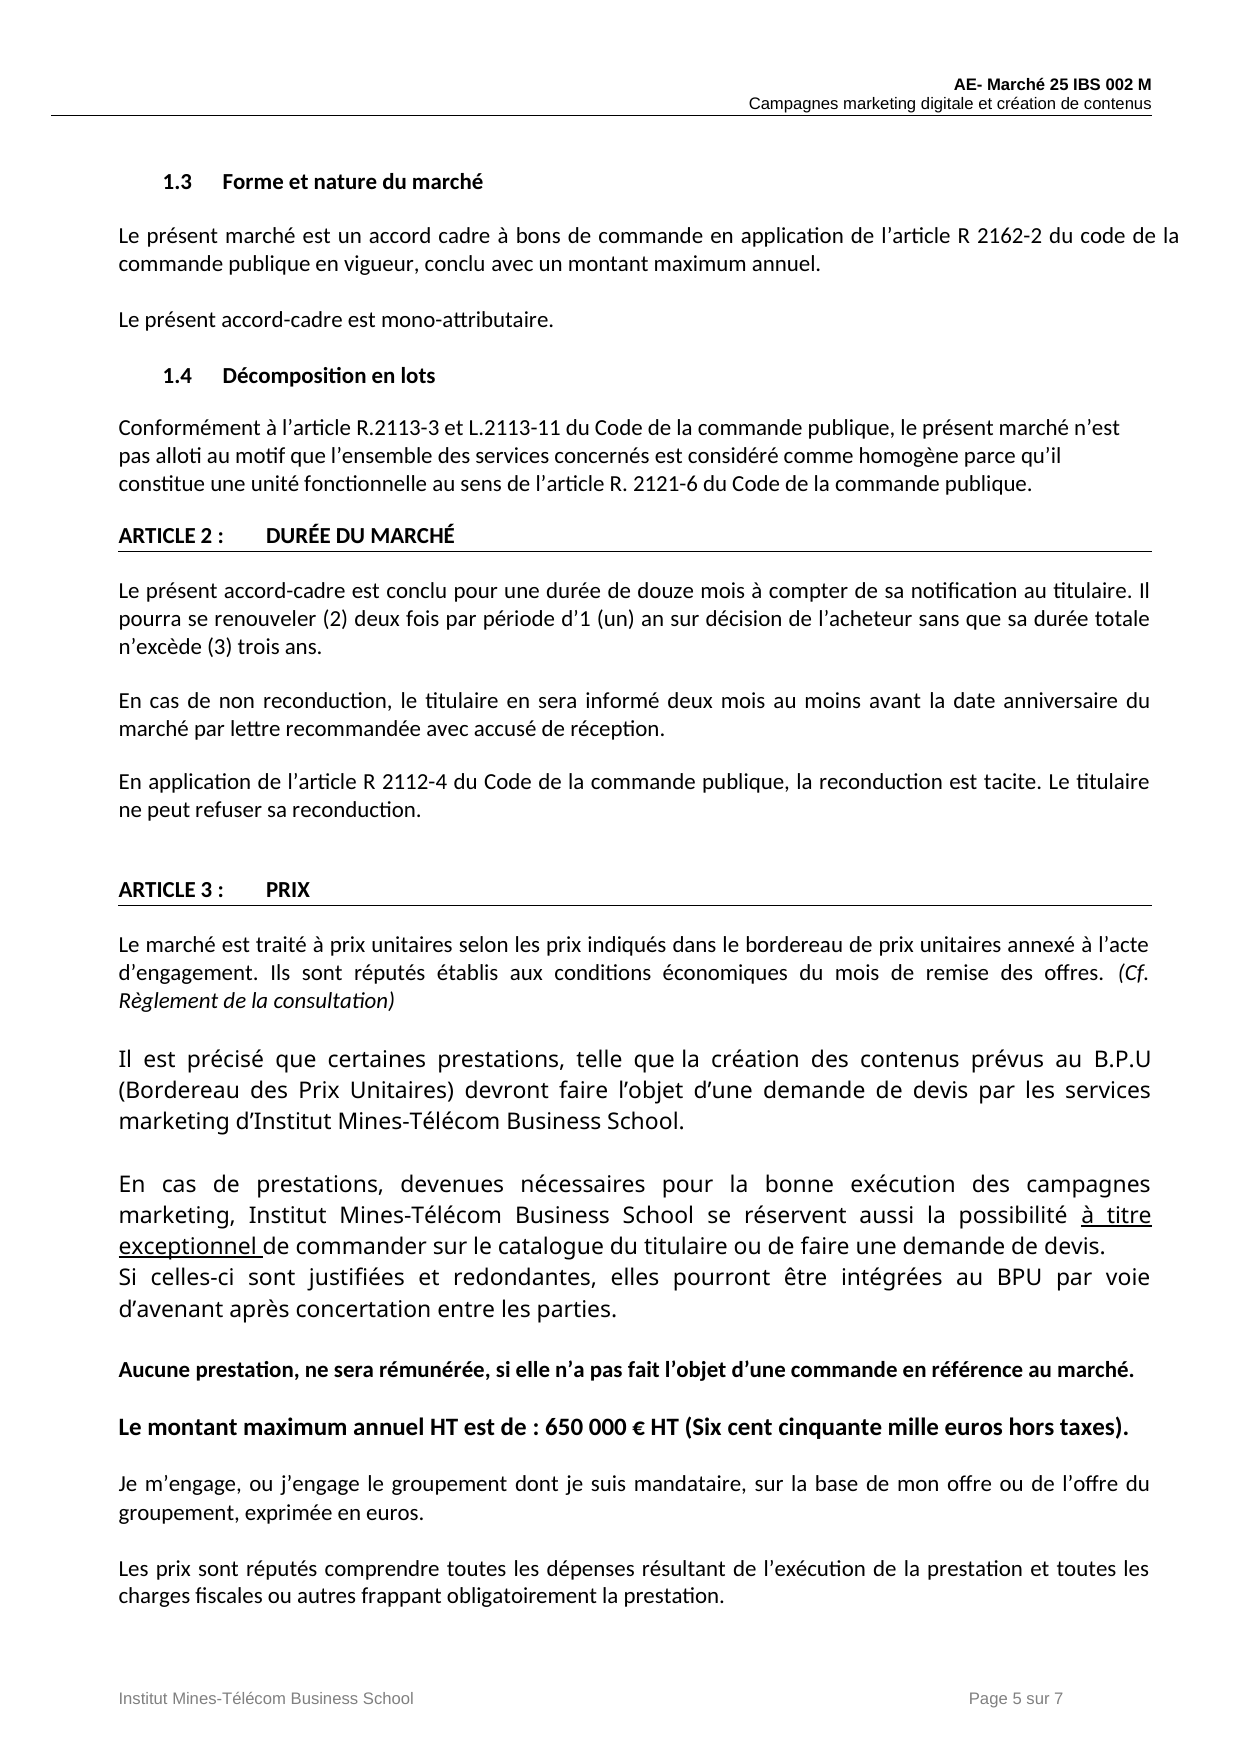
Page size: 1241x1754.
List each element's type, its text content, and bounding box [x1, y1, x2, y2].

text Je m’engage, ou j’engage le groupement dont je suis mandataire, sur la base de mon offre ou de l’offre du groupement, exprimée en euros. [118, 1469, 1152, 1526]
text Le montant maximum annuel HT est de : 650 000 € HT (Six cent cinquante mille euros hors taxes). [118, 1411, 1181, 1442]
text En cas de prestations, devenues nécessaires pour la bonne exécution des campagnes marketing, Institut Mines-Télécom Business School se réservent aussi la possibilité à titre exceptionnel de commander sur le catalogue du titulaire ou de faire une demande de devis. [118, 1167, 1152, 1261]
subtitle PRIX [118, 875, 1152, 905]
text Les prix sont réputés comprendre toutes les dépenses résultant de l’exécution de la prestation et toutes les charges fiscales ou autres frappant obligatoirement la prestation. [118, 1554, 1152, 1610]
text Aucune prestation, ne sera rémunérée, si elle n’a pas fait l’objet d’une commande en référence au marché. [118, 1355, 1152, 1383]
subtitle Forme et nature du marché [162, 167, 1152, 195]
text Le marché est traité à prix unitaires selon les prix indiqués dans le bordereau de prix unitaires annexé à l’acte d’engagement. Ils sont réputés établis aux conditions économiques du mois de remise des offres. (Cf. Règlement de la consultation) [118, 930, 1152, 1014]
text Le présent accord-cadre est conclu pour une durée de douze mois à compter de sa notification au titulaire. Il pourra se renouveler (2) deux fois par période d’1 (un) an sur décision de l’acheteur sans que sa durée totale n’excède (3) trois ans. [118, 576, 1152, 660]
text Si celles-ci sont justifiées et redondantes, elles pourront être intégrées au BPU par voie d’avenant après concertation entre les parties. [118, 1261, 1152, 1324]
text En cas de non reconduction, le titulaire en sera informé deux mois au moins avant la date anniversaire du marché par lettre recommandée avec accusé de réception. [118, 686, 1152, 742]
text Conformément à l’article R.2113-3 et L.2113-11 du Code de la commande publique, le présent marché n’est pas alloti au motif que l’ensemble des services concernés est considéré comme homogène parce qu’il constitue une unité fonctionnelle au sens de l’article R. 2121-6 du Code de la commande publique. [118, 413, 1152, 497]
subtitle Décomposition en lots [162, 361, 1152, 389]
subtitle DuRÉE du marchÉ [118, 521, 1152, 551]
text Le présent accord-cadre est mono-attributaire. [118, 305, 1181, 333]
text Le présent marché est un accord cadre à bons de commande en application de l’article R 2162-2 du code de la commande publique en vigueur, conclu avec un montant maximum annuel. [118, 221, 1181, 277]
text Il est précisé que certaines prestations, telle que la création des contenus prévus au B.P.U (Bordereau des Prix Unitaires) devront faire l’objet d’une demande de devis par les services marketing d’Institut Mines-Télécom Business School. [118, 1042, 1152, 1136]
text En application de l’article R 2112-4 du Code de la commande publique, la reconduction est tacite. Le titulaire ne peut refuser sa reconduction. [118, 767, 1152, 823]
